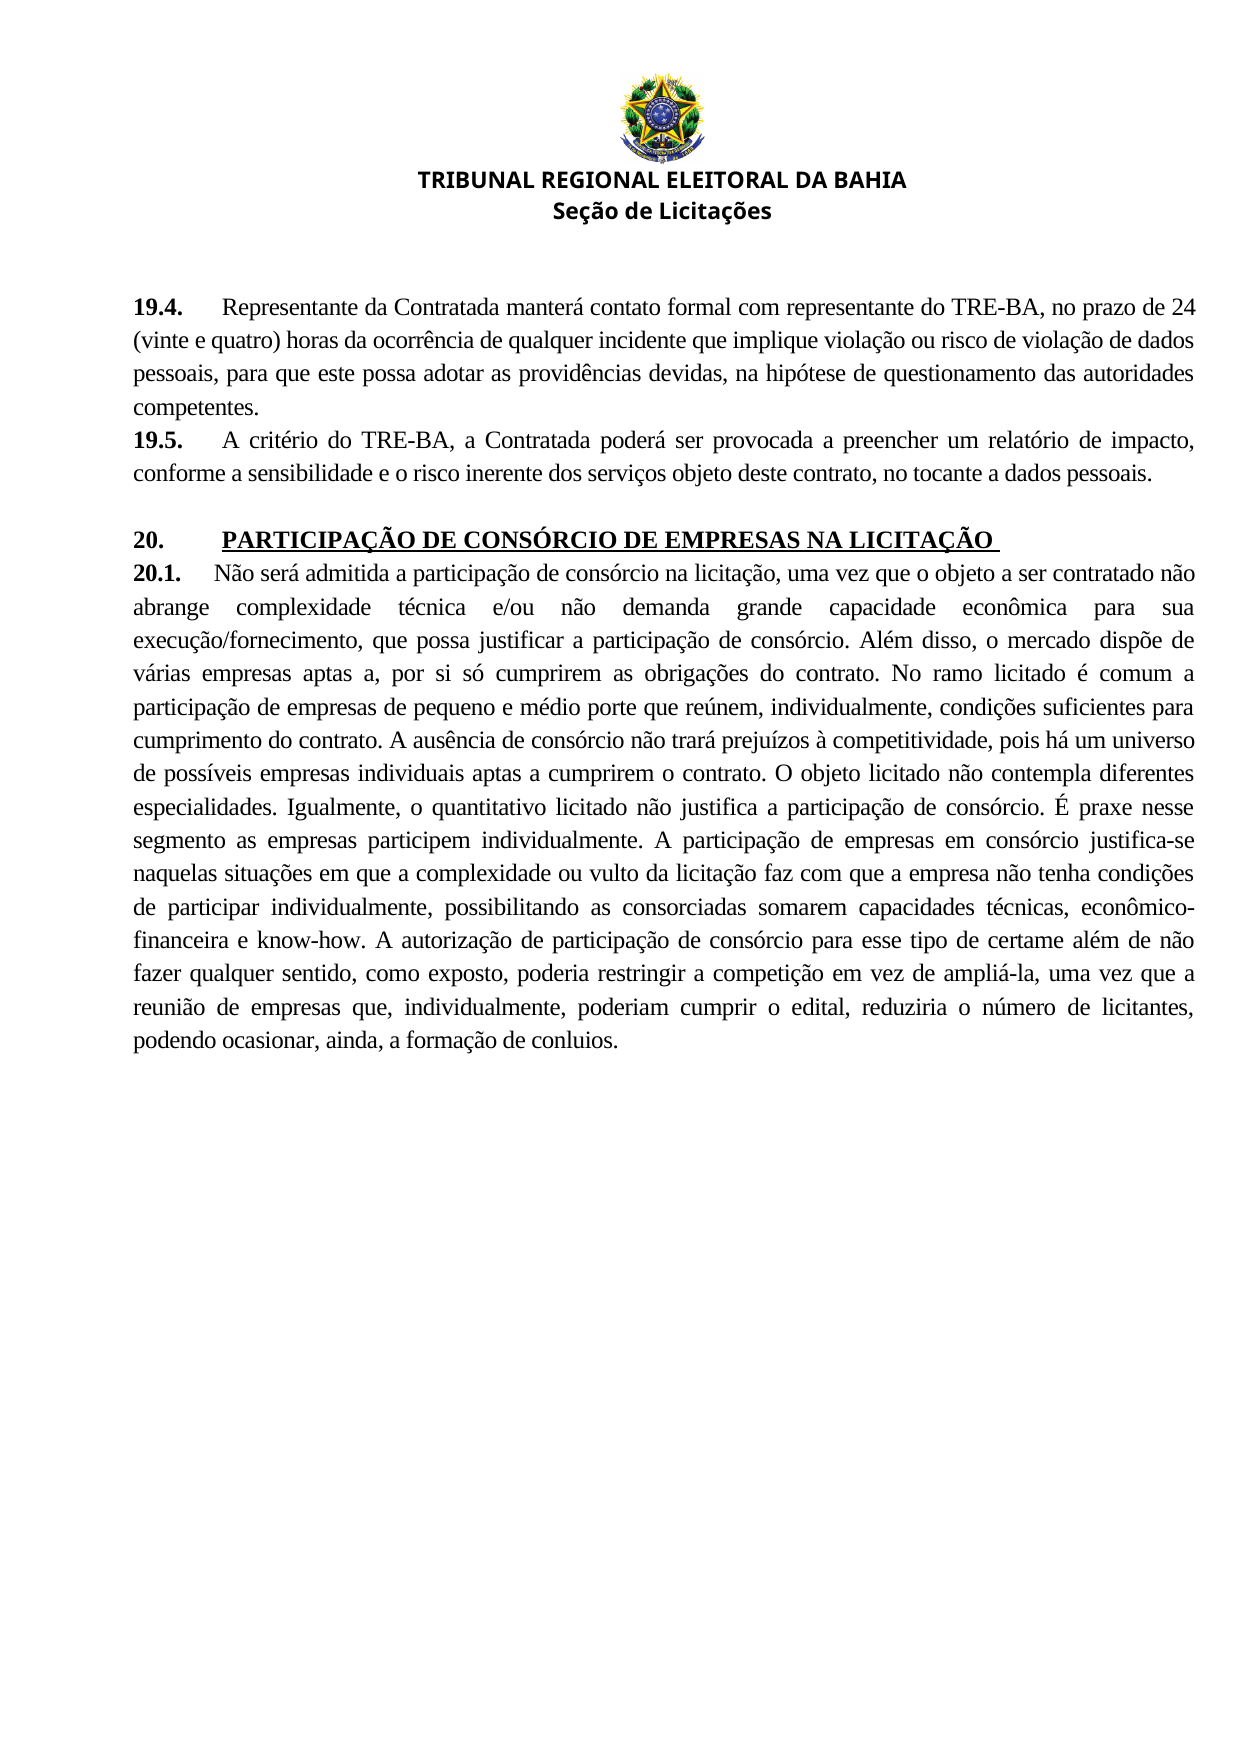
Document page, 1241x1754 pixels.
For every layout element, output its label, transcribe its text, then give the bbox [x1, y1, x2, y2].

list A critério do TRE-BA, a Contratada poderá ser provocada a preencher um relatório de impacto, conforme a sensibilidade e o risco inerente dos serviços objeto deste contrato, no tocante a dados pessoais. [133, 422, 1196, 488]
list Não será admitida a participação de consórcio na licitação, uma vez que o objeto a ser contratado não abrange complexidade técnica e/ou não demanda grande capacidade econômica para sua execução/fornecimento, que possa justificar a participação de consórcio. Além disso, o mercado dispõe de várias empresas aptas a, por si só cumprirem as obrigações do contrato. No ramo licitado é comum a participação de empresas de pequeno e médio porte que reúnem, individualmente, condições suficientes para cumprimento do contrato. A ausência de consórcio não trará prejuízos à competitividade, pois há um universo de possíveis empresas individuais aptas a cumprirem o contrato. O objeto licitado não contempla diferentes especialidades. Igualmente, o quantitativo licitado não justifica a participação de consórcio. É praxe nesse segmento as empresas participem individualmente. A participação de empresas em consórcio justifica-se naquelas situações em que a complexidade ou vulto da licitação faz com que a empresa não tenha condições de participar individualmente, possibilitando as consorciadas somarem capacidades técnicas, econômico-financeira e know-how. A autorização de participação de consórcio para esse tipo de certame além de não fazer qualquer sentido, como exposto, poderia restringir a competição em vez de ampliá-la, uma vez que a reunião de empresas que, individualmente, poderiam cumprir o edital, reduziria o número de licitantes, podendo ocasionar, ainda, a formação de conluios. [133, 555, 1196, 1055]
list Representante da Contratada manterá contato formal com representante do TRE-BA, no prazo de 24 (vinte e quatro) horas da ocorrência de qualquer incidente que implique violação ou risco de violação de dados pessoais, para que este possa adotar as providências devidas, na hipótese de questionamento das autoridades competentes. [133, 288, 1196, 422]
list PARTICIPAÇÃO DE CONSÓRCIO DE EMPRESAS NA LICITAÇÃO [133, 522, 1196, 555]
